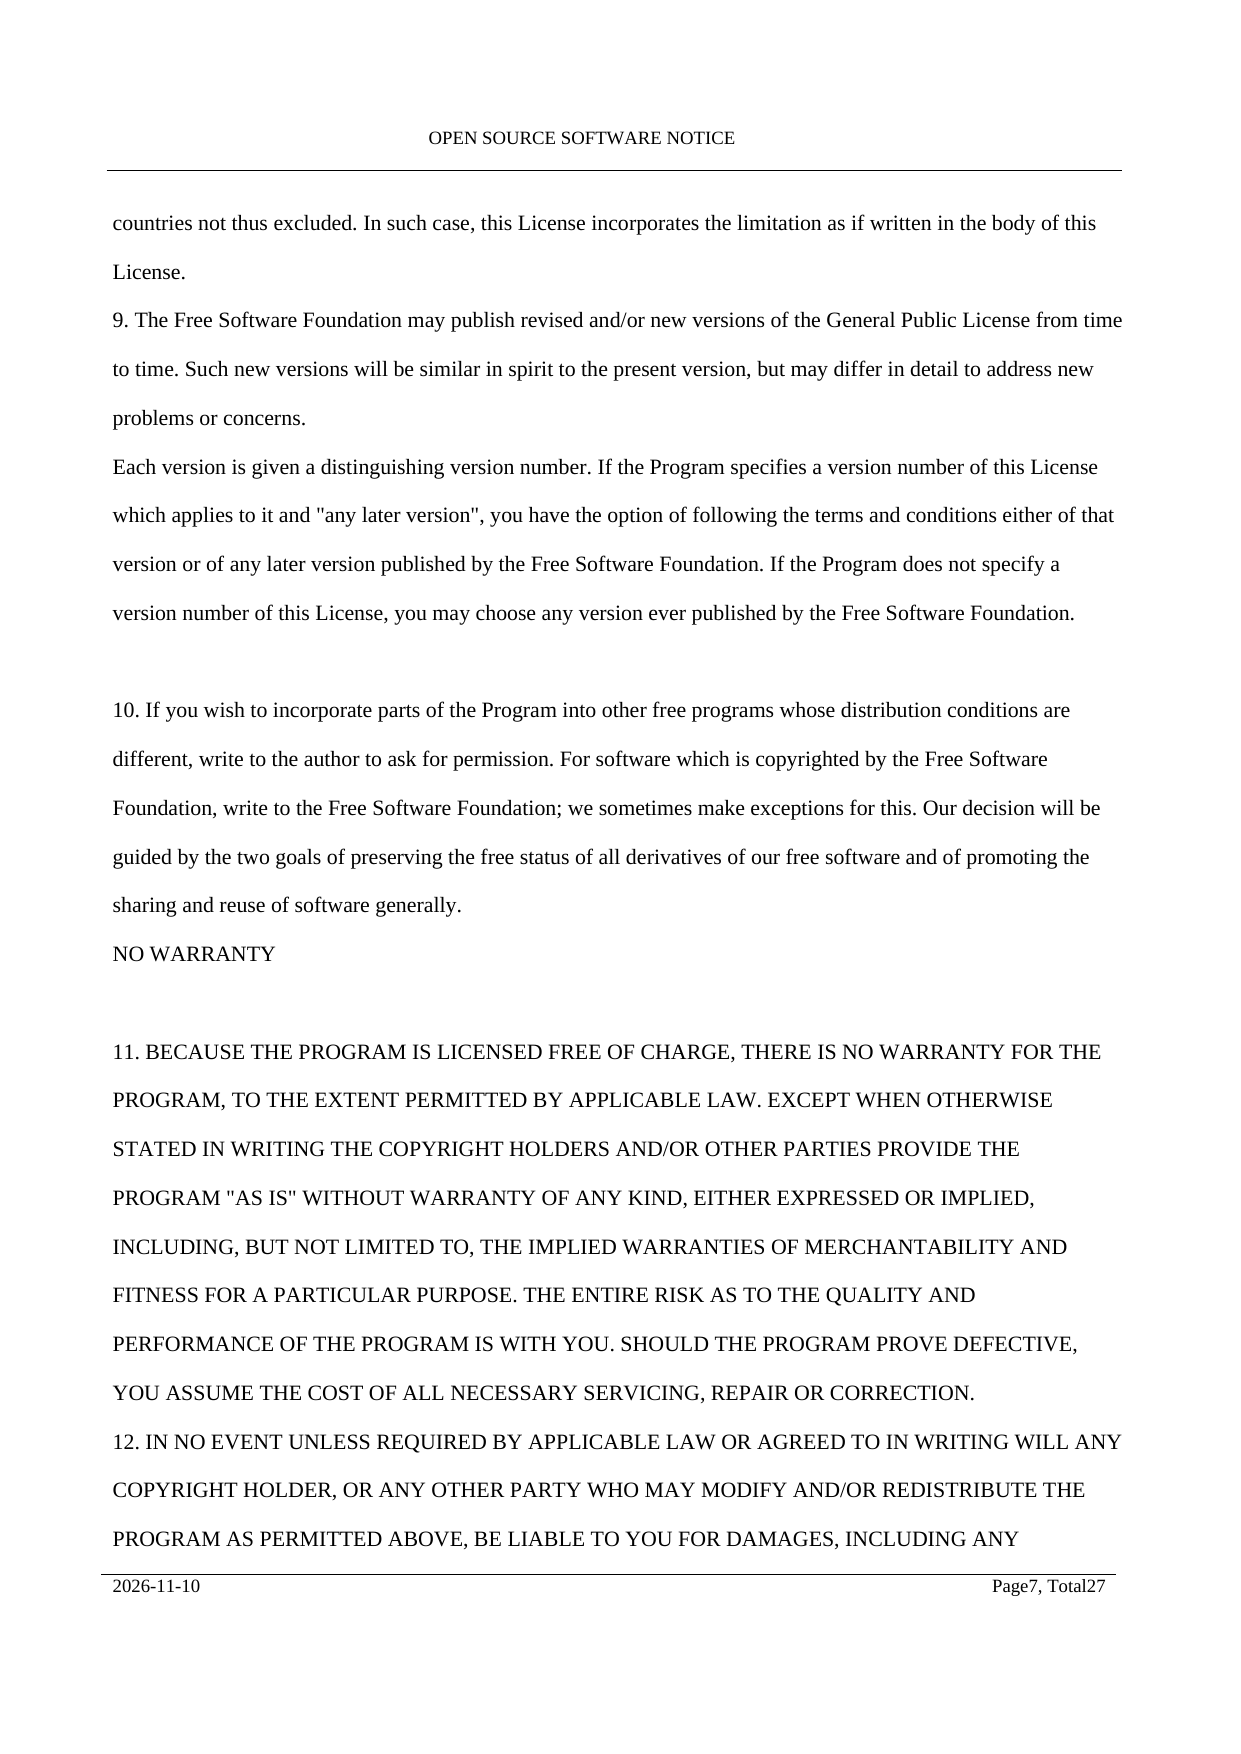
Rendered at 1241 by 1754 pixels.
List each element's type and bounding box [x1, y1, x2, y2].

text [112, 206, 1128, 1555]
